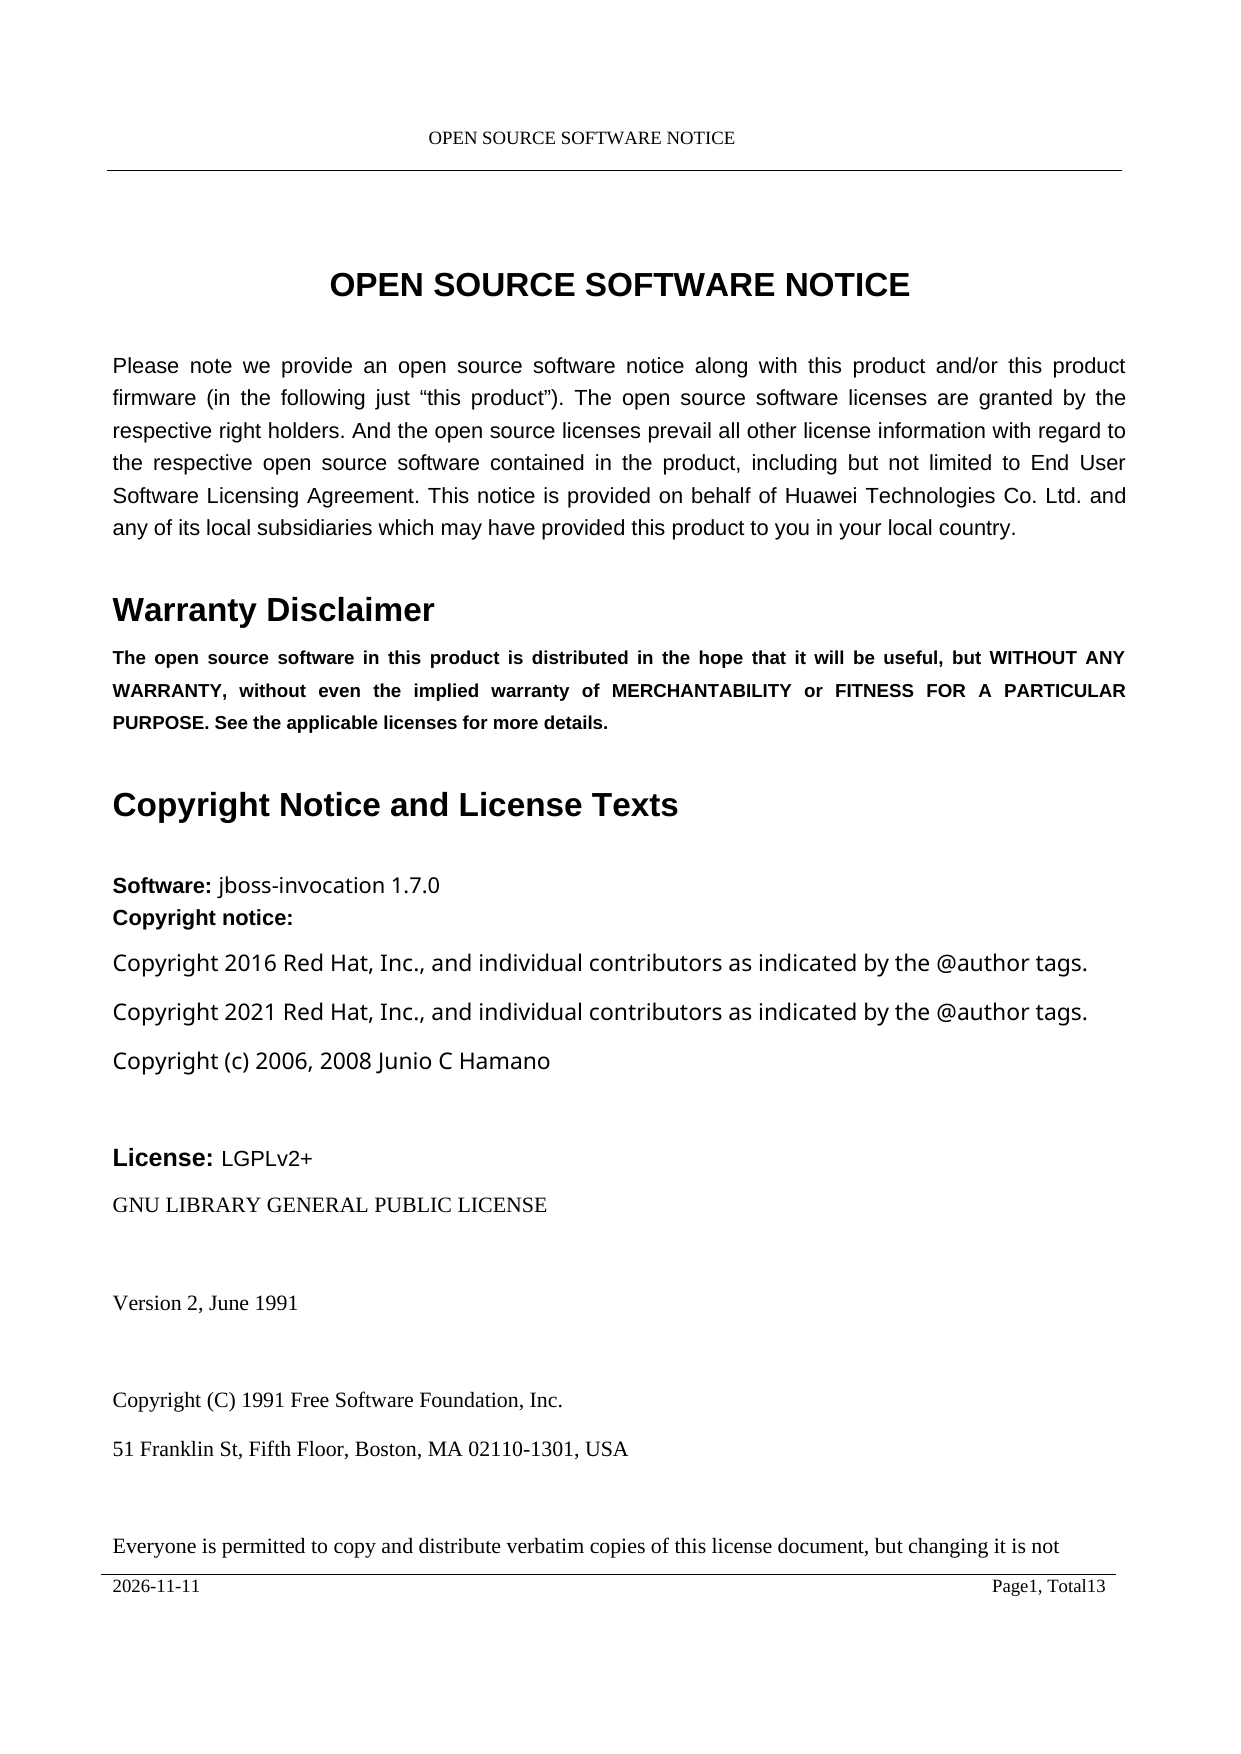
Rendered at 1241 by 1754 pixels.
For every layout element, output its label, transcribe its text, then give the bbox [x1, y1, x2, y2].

text Please note we provide an open source software notice along with this product and/or this product firmware (in the following just “this product”). The open source software licenses are granted by the respective right holders. And the open source licenses prevail all other license information with regard to the respective open source software contained in the product, including but not limited to End User Software Licensing Agreement. This notice is provided on behalf of Huawei Technologies Co. Ltd. and any of its local subsidiaries which may have provided this product to you in your local country. [112, 349, 1128, 544]
text The open source software in this product is distributed in the hope that it will be useful, but WITHOUT ANY WARRANTY, without even the implied warranty of MERCHANTABILITY or FITNESS FOR A PARTICULAR PURPOSE. See the applicable licenses for more details. [112, 641, 1128, 739]
text License: LGPLv2+ [112, 1142, 1128, 1174]
text OPEN SOURCE SOFTWARE NOTICE [112, 251, 1128, 316]
text Copyright 2016 Red Hat, Inc., and individual contributors as indicated by the @author tags. Copyright 2021 Red Hat, Inc., and individual contributors as indicated by the @author tags. Copyright (c) 2006, 2008 Junio C Hamano [112, 947, 1128, 1125]
text Copyright Notice and License Texts [112, 771, 1128, 836]
text Warranty Disclaimer [112, 576, 1128, 641]
text Copyright notice: [112, 901, 1128, 934]
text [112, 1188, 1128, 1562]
text Software: jboss-invocation 1.7.0 [112, 869, 1128, 901]
